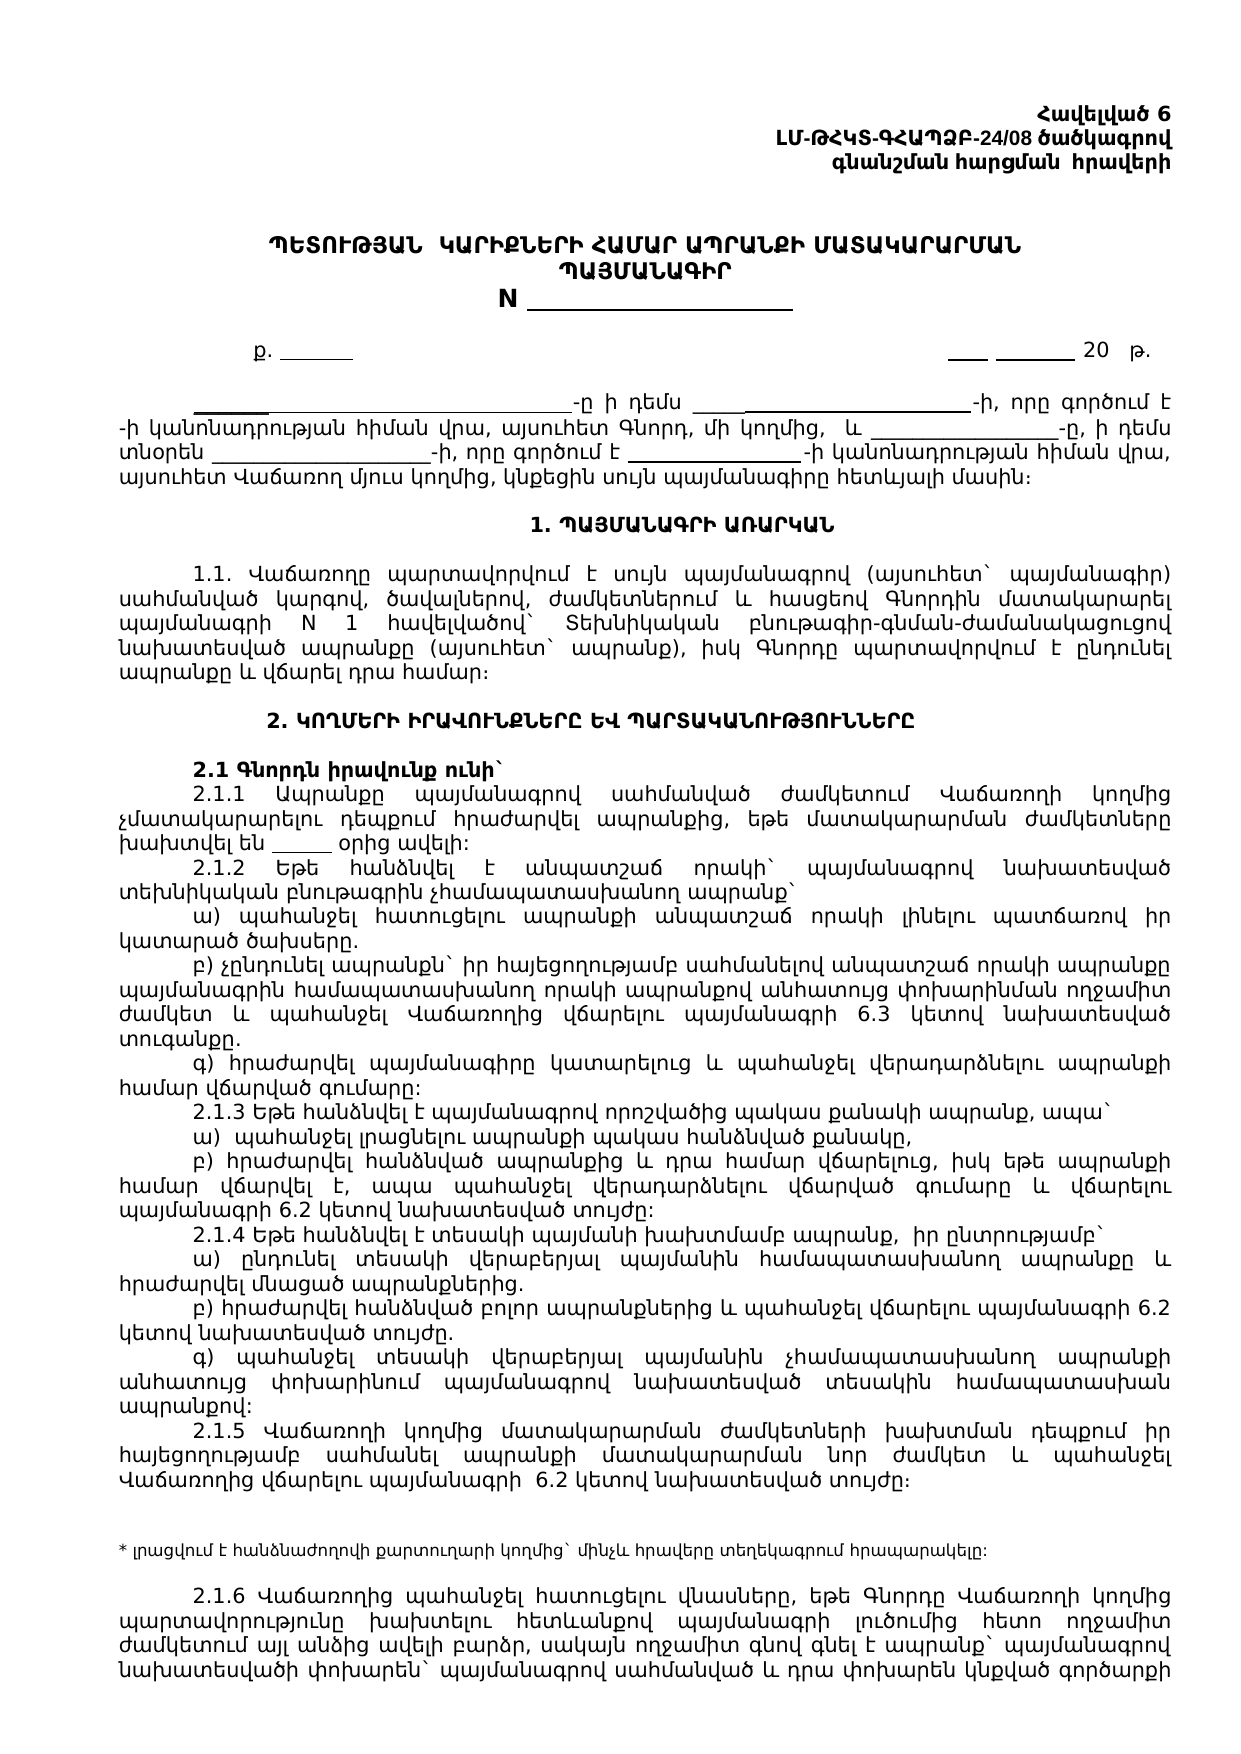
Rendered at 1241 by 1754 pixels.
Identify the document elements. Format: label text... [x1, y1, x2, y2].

text 2. ԿՈՂՄԵՐԻ ԻՐԱՎՈՒՆՔՆԵՐԸ ԵՎ ՊԱՐՏԱԿԱՆՈՒԹՅՈՒՆՆԵՐԸ [118, 709, 1171, 733]
text 2.1.3 Եթե հանձնվել է պայմանագրով որոշվածից պակաս քանակի ապրանք, ապա` [118, 1100, 1171, 1125]
text գ) հրաժարվել պայմանագիրը կատարելուց և պահանջել վերադարձնելու ապրանքի համար վճարված գումարը: [118, 1051, 1171, 1100]
text * լրացվում է հանձնաժողովի քարտուղարի կողմից` մինչև հրավերը տեղեկագրում հրապարակելը: [118, 1540, 1171, 1560]
text ա) ընդունել տեսակի վերաբերյալ պայմանին համապատասխանող ապրանքը և հրաժարվել մնացած ապրանքներից. [118, 1247, 1171, 1296]
text ՊԱՅՄԱՆԱԳԻՐ [104, 258, 1171, 284]
text ա) պահանջել լրացնելու ապրանքի պակաս հանձնված քանակը, [118, 1125, 1171, 1149]
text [118, 1584, 1171, 1682]
text ա) պահանջել հատուցելու ապրանքի անպատշաճ որակի լինելու պատճառով իր կատարած ծախսերը. [118, 904, 1171, 953]
text 2.1 Գնորդն իրավունք ունի` [118, 757, 1171, 782]
text 2.1.1 Ապրանքը պայմանագրով սահմանված ժամկետում Վաճառողի կողմից չմատակարարելու դեպքում հրաժարվել ապրանքից, եթե մատակարարման ժամկետները խախտվել են օրից ավելի: [118, 782, 1171, 855]
text ______ -ը ի դեմս _____ -ի, որը գործում է -ի կանոնադրության հիման վրա, այսուհետ Գնորդ, մի կողմից, և __________________-ը, ի դեմս տնօրեն _____________________-ի, որը գործում է -ի կանոնադրության հիման վրա, այսուհետ Վաճառող մյուս կողմից, կնքեցին սույն պայմանագիրը հետևյալի մասին։ [118, 386, 1171, 489]
text բ) չընդունել ապրանքն` իր հայեցողությամբ սահմանելով անպատշաճ որակի ապրանքը պայմանագրին համապատասխանող որակի ապրանքով անհատույց փոխարինման ողջամիտ ժամկետ և պահանջել Վաճառողից վճարելու պայմանագրի 6.3 կետով նախատեսված տուգանքը. [118, 953, 1171, 1051]
text 2.1.2 Եթե հանձնվել է անպատշաճ որակի` պայմանագրով նախատեսված տեխնիկական բնութագրին չհամապատասխանող ապրանք` [118, 855, 1171, 904]
text ԼՄ-ԹՀԿՏ-ԳՀԱՊՁԲ-24/08 ծածկագրով [118, 126, 1171, 150]
text 1. ՊԱՅՄԱՆԱԳՐԻ ԱՌԱՐԿԱՆ [118, 513, 1171, 538]
text N [104, 284, 1171, 313]
text բ) հրաժարվել հանձնված բոլոր ապրանքներից և պահանջել վճարելու պայմանագրի 6.2 կետով նախատեսված տույժը. [118, 1296, 1171, 1345]
text 1.1. Վաճառողը պարտավորվում է սույն պայմանագրով (այսուհետ` պայմանագիր) սահմանված կարգով, ծավալներով, ժամկետներում և հասցեով Գնորդին մատակարարել պայմանագրի N 1 հավելվածով` Տեխնիկական բնութագիր-գնման-ժամանակացուցով նախատեսված ապրանքը (այսուհետ` ապրանք), իսկ Գնորդը պարտավորվում է ընդունել ապրանքը և վճարել դրա համար։ [118, 562, 1171, 684]
text 2.1.4 Եթե հանձնվել է տեսակի պայմանի խախտմամբ ապրանք, իր ընտրությամբ` [118, 1223, 1171, 1247]
text ՊԵՏՈՒԹՅԱՆ ԿԱՐԻՔՆԵՐԻ ՀԱՄԱՐ ԱՊՐԱՆՔԻ ՄԱՏԱԿԱՐԱՐՄԱՆ [104, 232, 1171, 258]
text Հավելված 6 [118, 102, 1171, 126]
text ք. 20 թ. [118, 338, 1171, 362]
text գնանշման հարցման հրավերի [118, 150, 1171, 174]
text 2.1.5 Վաճառողի կողմից մատակարարման ժամկետների խախտման դեպքում իր հայեցողությամբ սահմանել ապրանքի մատակարարման նոր ժամկետ և պահանջել Վաճառողից վճարելու պայմանագրի 6.2 կետով նախատեսված տույժը։ [118, 1418, 1171, 1492]
text բ) հրաժարվել հանձնված ապրանքից և դրա համար վճարելուց, իսկ եթե ապրանքի համար վճարվել է, ապա պահանջել վերադարձնելու վճարված գումարը և վճարելու պայմանագրի 6.2 կետով նախատեսված տույժը: [118, 1149, 1171, 1223]
text գ) պահանջել տեսակի վերաբերյալ պայմանին չհամապատասխանող ապրանքի անհատույց փոխարինում պայմանագրով նախատեսված տեսակին համապատասխան ապրանքով: [118, 1345, 1171, 1418]
